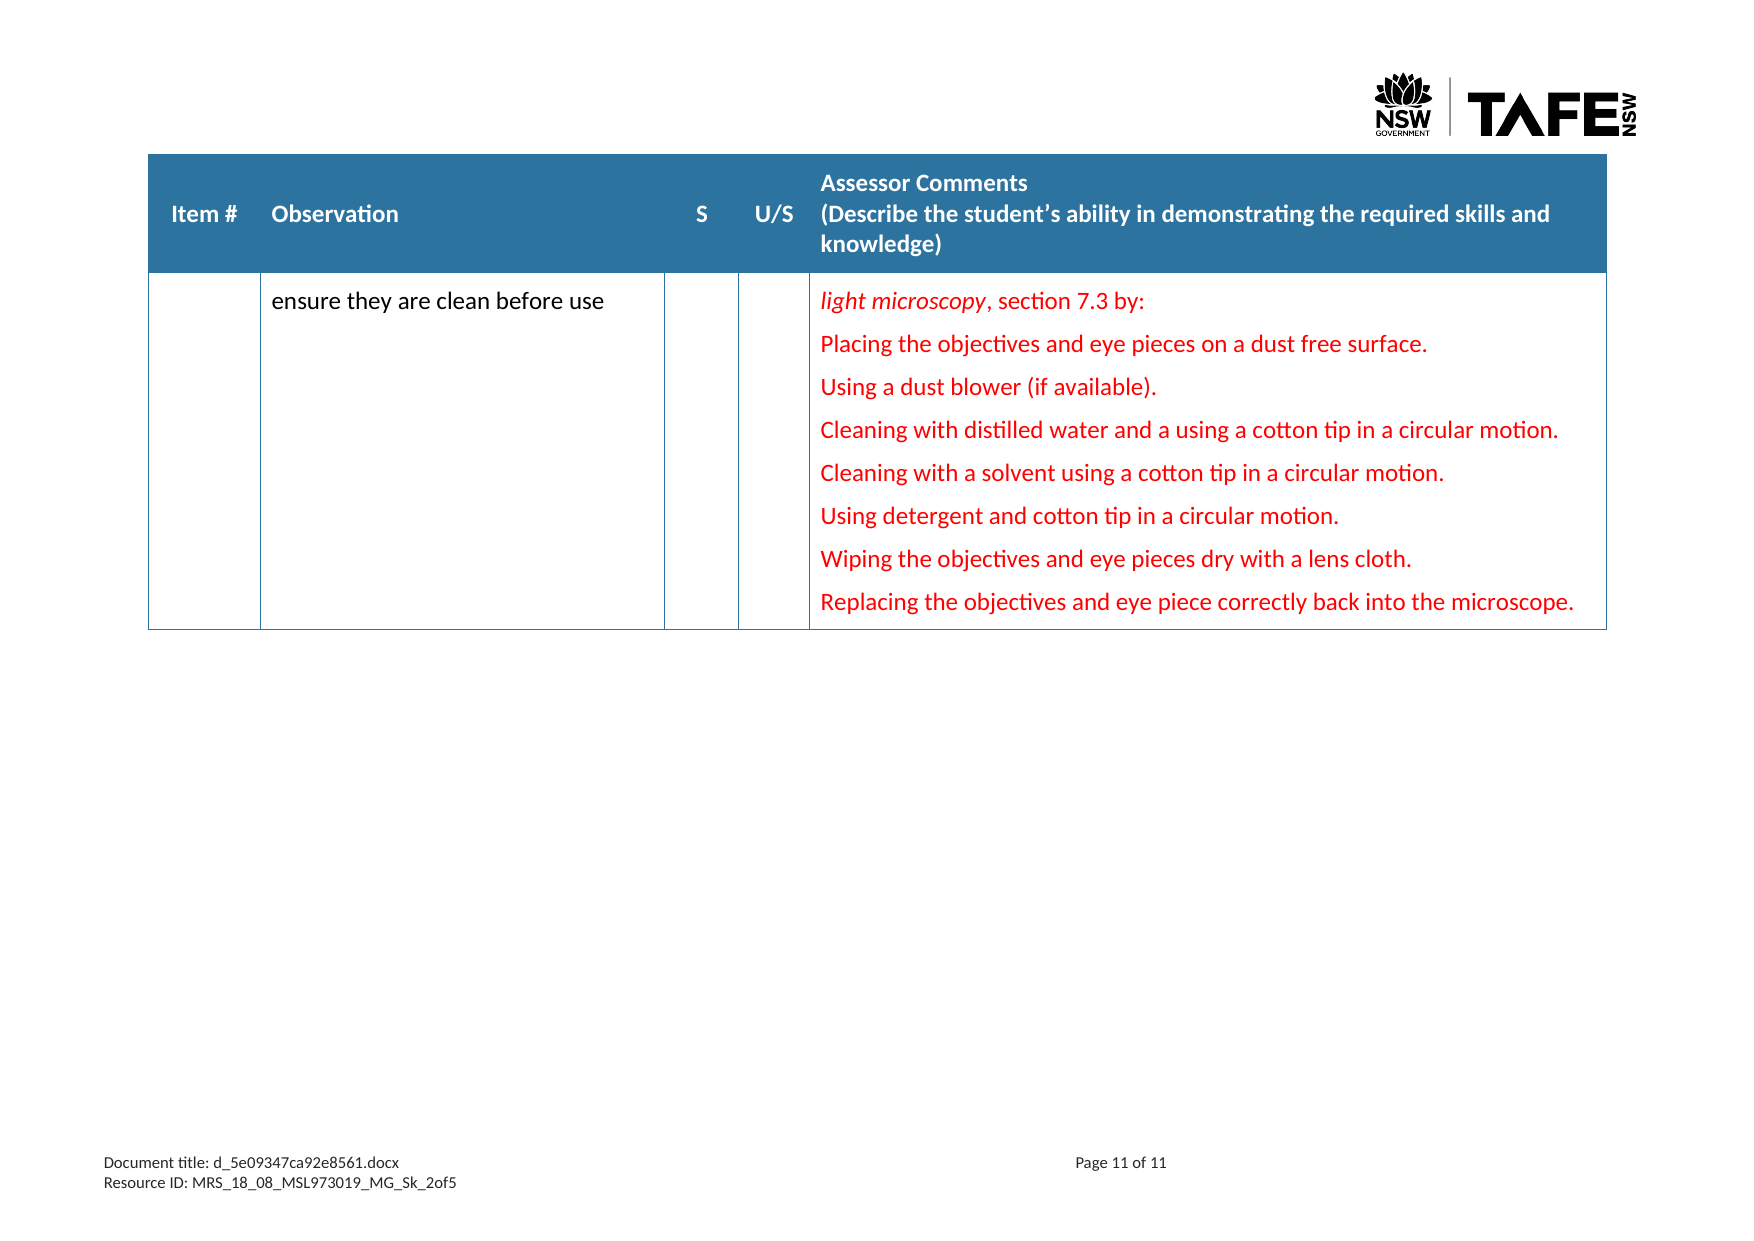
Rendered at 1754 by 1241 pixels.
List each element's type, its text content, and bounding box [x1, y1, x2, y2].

table_header S [665, 155, 738, 272]
table_cell 3 [149, 273, 260, 629]
table_header Observation [261, 155, 664, 272]
table_cell Check the lenses and eyepiece to ensure they are clean before use [261, 273, 664, 629]
table_header Assessor Comments (Describe the student’s ability in demonstrating the required skills and knowledge) [810, 155, 1606, 272]
table_header Item # [149, 155, 260, 272]
table_cell [665, 273, 738, 629]
table_header U/S [739, 155, 809, 272]
picture [1375, 71, 1636, 137]
table_cell [739, 273, 809, 629]
